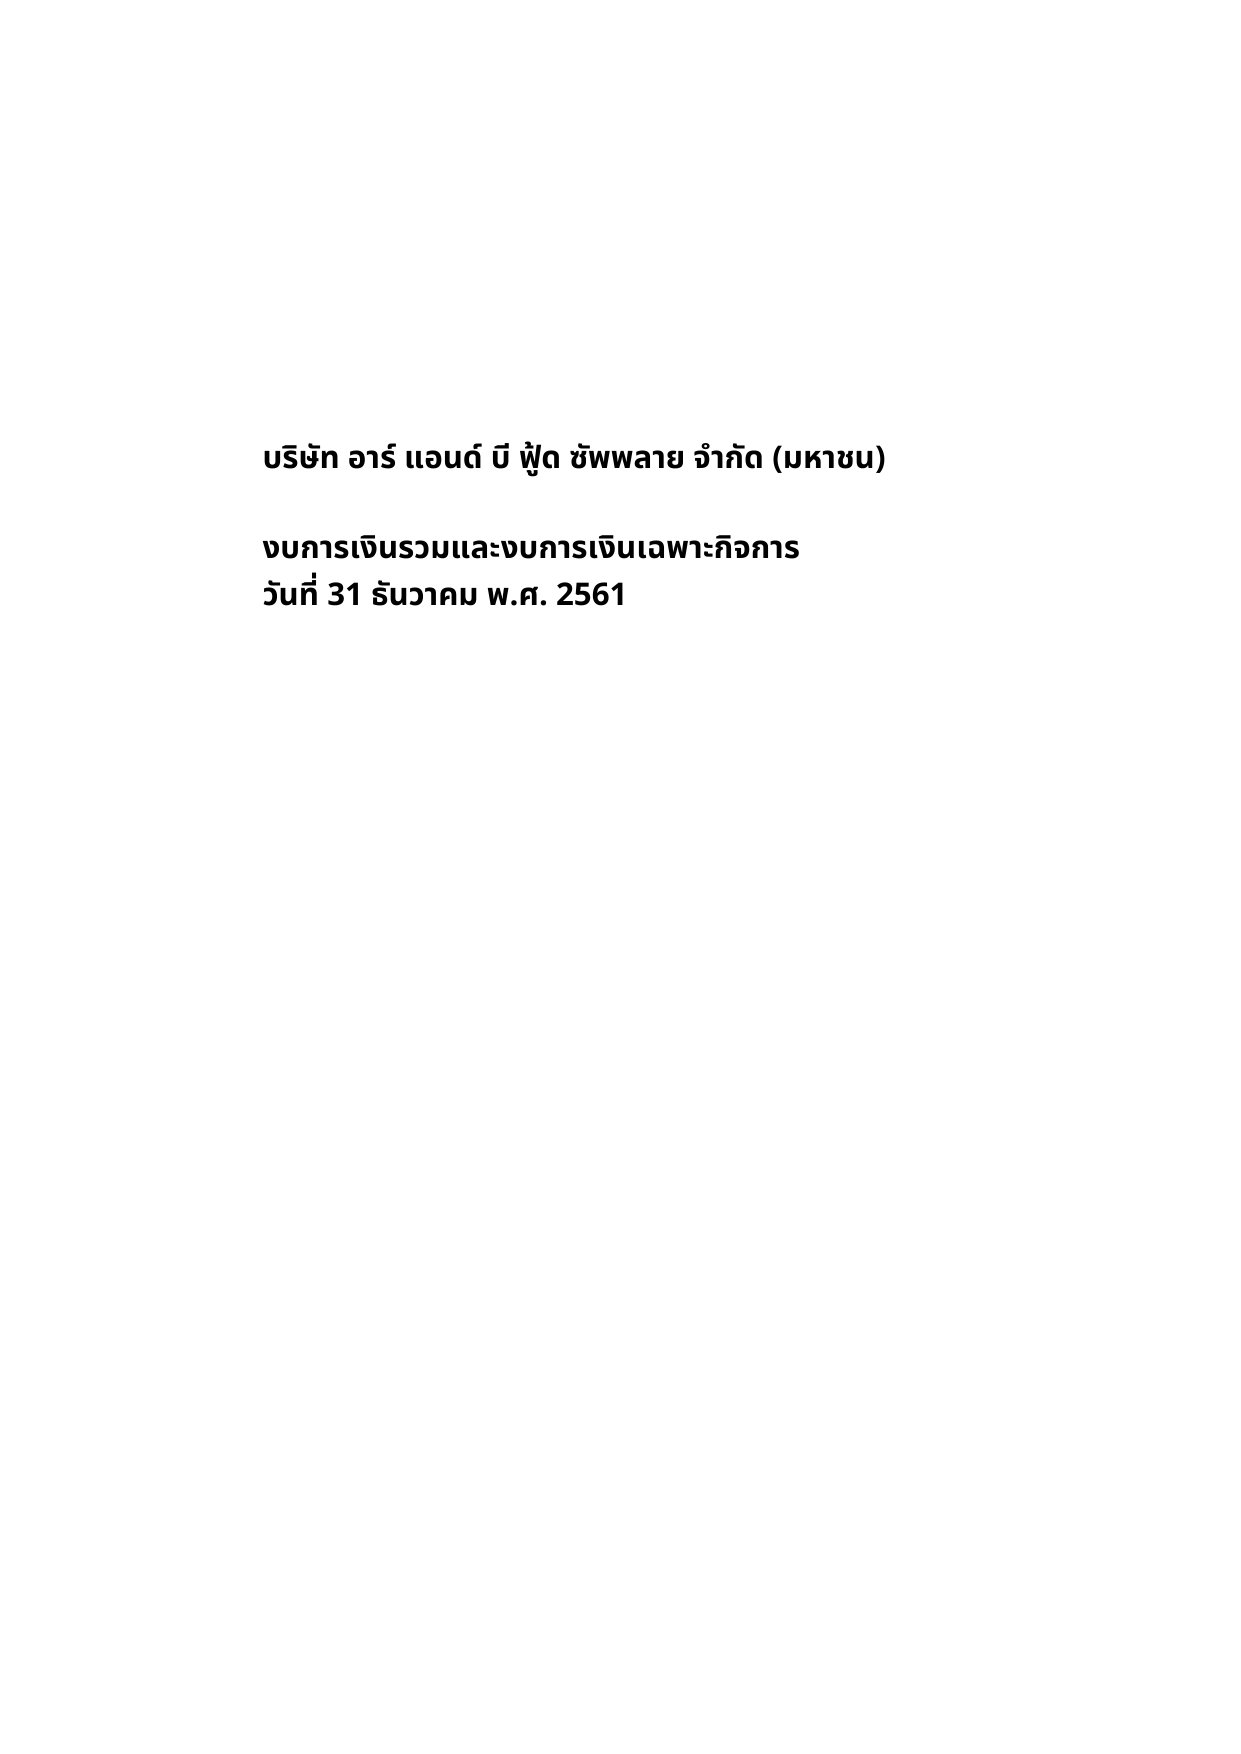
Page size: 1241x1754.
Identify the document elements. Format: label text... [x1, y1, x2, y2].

text บริษัท อาร์ แอนด์ บี ฟู้ด ซัพพลาย จำกัด (มหาชน) [262, 435, 940, 482]
text วันที่ 31 ธันวาคม พ.ศ. 2561 [262, 572, 940, 620]
text งบการเงินรวมและงบการเงินเฉพาะกิจการ [262, 525, 940, 572]
